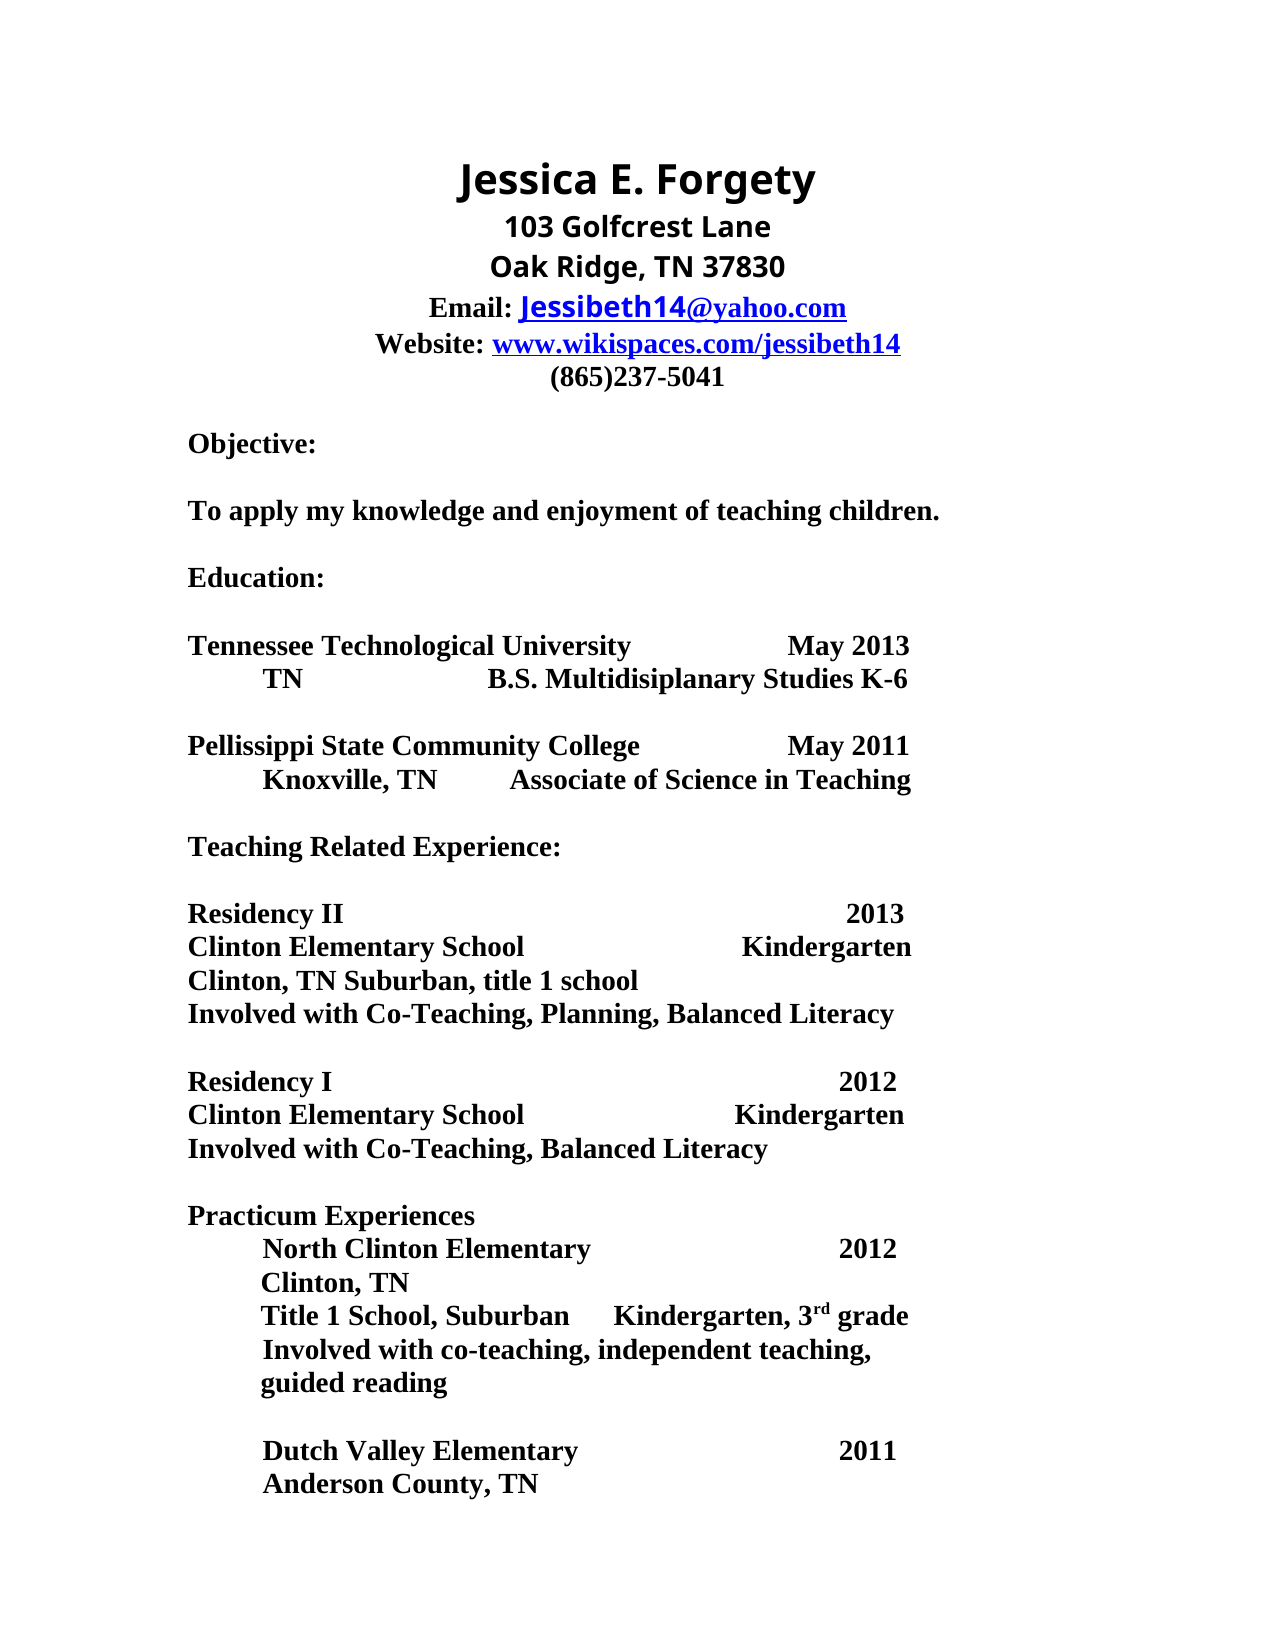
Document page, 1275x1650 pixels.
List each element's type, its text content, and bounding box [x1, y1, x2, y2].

text Objective: [187, 426, 1087, 460]
text To apply my knowledge and enjoyment of teaching children. [187, 493, 1087, 527]
text guided reading [187, 1366, 1087, 1399]
text Residency II 2013 [187, 896, 1087, 929]
text Clinton Elementary School Kindergarten [187, 1097, 1087, 1131]
text Education: [187, 561, 1087, 594]
text Title 1 School, Suburban Kindergarten, 3rd grade [187, 1298, 1087, 1332]
text Pellissippi State Community College May 2011 [187, 728, 1087, 762]
text North Clinton Elementary 2012 [187, 1231, 1087, 1265]
text TN B.S. Multidisiplanary Studies K-6 [187, 661, 1087, 695]
text Teaching Related Experience: [187, 829, 1087, 862]
text Tennessee Technological University May 2013 [187, 628, 1087, 661]
text 103 Golfcrest Lane [187, 207, 1087, 246]
text Knoxville, TN Associate of Science in Teaching [187, 762, 1087, 795]
text Involved with Co-Teaching, Balanced Literacy [187, 1131, 1087, 1164]
text Residency I 2012 [187, 1064, 1087, 1097]
text Website: www.wikispaces.com/jessibeth14 [187, 326, 1087, 359]
text Involved with Co-Teaching, Planning, Balanced Literacy [187, 997, 1087, 1030]
text Dutch Valley Elementary 2011 [187, 1433, 1087, 1466]
text Involved with co-teaching, independent teaching, [187, 1332, 1087, 1366]
text Email: Jessibeth14@yahoo.com [187, 286, 1087, 326]
text Clinton Elementary School Kindergarten [187, 929, 1087, 963]
text Practicum Experiences [187, 1198, 1087, 1231]
text Anderson County, TN [187, 1466, 1087, 1500]
text Jessica E. Forgety [187, 150, 1087, 207]
text Clinton, TN [187, 1265, 1087, 1298]
text (865)237-5041 [187, 359, 1087, 393]
text Oak Ridge, TN 37830 [187, 246, 1087, 286]
text Clinton, TN Suburban, title 1 school [187, 963, 1087, 997]
